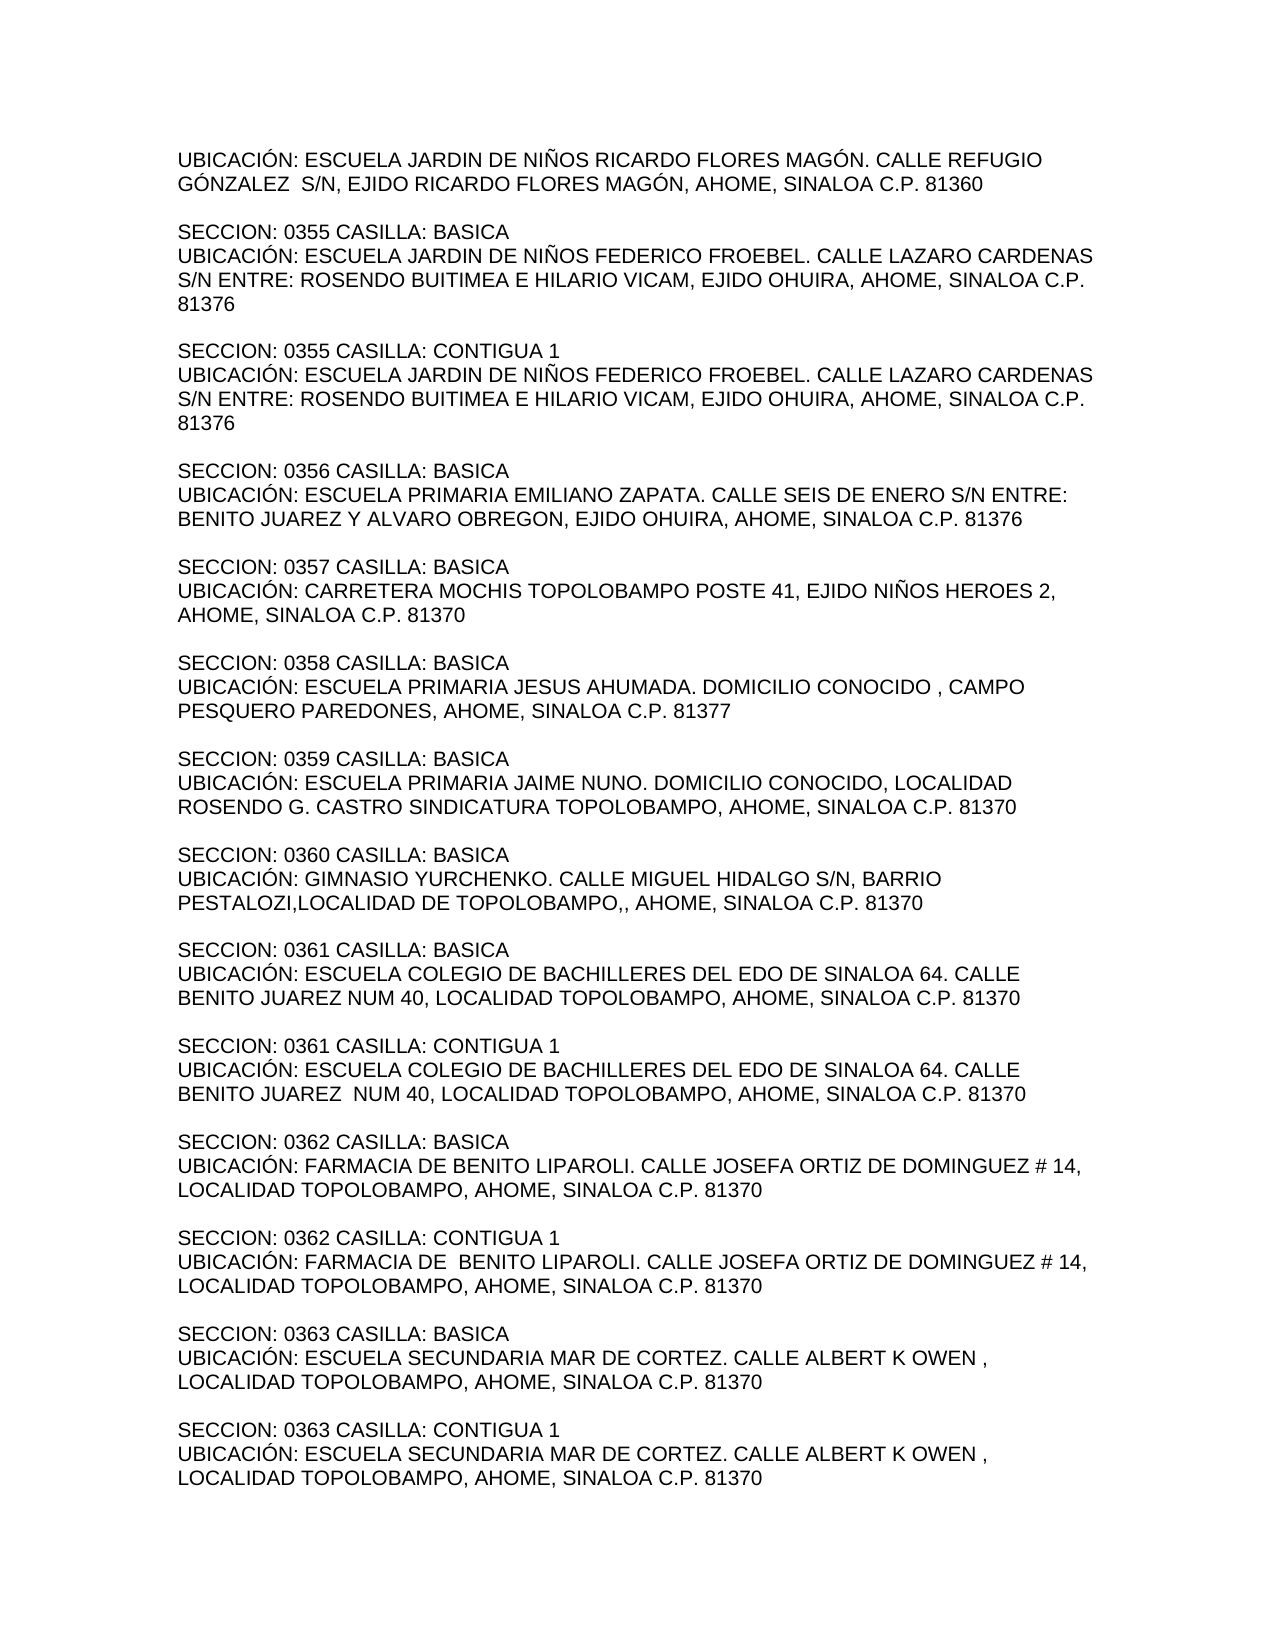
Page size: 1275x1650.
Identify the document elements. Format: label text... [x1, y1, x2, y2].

text UBICACIÓN: GIMNASIO YURCHENKO. CALLE MIGUEL HIDALGO S/N, BARRIO PESTALOZI,LOCALIDAD DE TOPOLOBAMPO,, AHOME, SINALOA C.P. 81370 [177, 866, 1098, 914]
text SECCION: 0362 CASILLA: CONTIGUA 1 [177, 1226, 1098, 1250]
text UBICACIÓN: ESCUELA PRIMARIA JAIME NUNO. DOMICILIO CONOCIDO, LOCALIDAD ROSENDO G. CASTRO SINDICATURA TOPOLOBAMPO, AHOME, SINALOA C.P. 81370 [177, 771, 1098, 818]
text SECCION: 0361 CASILLA: BASICA [177, 938, 1098, 962]
text SECCION: 0356 CASILLA: BASICA [177, 459, 1098, 483]
text SECCION: 0355 CASILLA: CONTIGUA 1 [177, 339, 1098, 363]
text UBICACIÓN: ESCUELA COLEGIO DE BACHILLERES DEL EDO DE SINALOA 64. CALLE BENITO JUAREZ NUM 40, LOCALIDAD TOPOLOBAMPO, AHOME, SINALOA C.P. 81370 [177, 962, 1098, 1010]
text UBICACIÓN: FARMACIA DE BENITO LIPAROLI. CALLE JOSEFA ORTIZ DE DOMINGUEZ # 14, LOCALIDAD TOPOLOBAMPO, AHOME, SINALOA C.P. 81370 [177, 1250, 1098, 1298]
text SECCION: 0363 CASILLA: BASICA [177, 1322, 1098, 1346]
text SECCION: 0355 CASILLA: BASICA [177, 219, 1098, 243]
text UBICACIÓN: ESCUELA JARDIN DE NIÑOS RICARDO FLORES MAGÓN. CALLE REFUGIO GÓNZALEZ S/N, EJIDO RICARDO FLORES MAGÓN, AHOME, SINALOA C.P. 81360 [177, 148, 1098, 196]
text UBICACIÓN: ESCUELA SECUNDARIA MAR DE CORTEZ. CALLE ALBERT K OWEN , LOCALIDAD TOPOLOBAMPO, AHOME, SINALOA C.P. 81370 [177, 1346, 1098, 1393]
text UBICACIÓN: CARRETERA MOCHIS TOPOLOBAMPO POSTE 41, EJIDO NIÑOS HEROES 2, AHOME, SINALOA C.P. 81370 [177, 579, 1098, 627]
text SECCION: 0358 CASILLA: BASICA [177, 651, 1098, 675]
text UBICACIÓN: ESCUELA PRIMARIA JESUS AHUMADA. DOMICILIO CONOCIDO , CAMPO PESQUERO PAREDONES, AHOME, SINALOA C.P. 81377 [177, 675, 1098, 723]
text UBICACIÓN: ESCUELA PRIMARIA EMILIANO ZAPATA. CALLE SEIS DE ENERO S/N ENTRE: BENITO JUAREZ Y ALVARO OBREGON, EJIDO OHUIRA, AHOME, SINALOA C.P. 81376 [177, 483, 1098, 531]
text UBICACIÓN: ESCUELA SECUNDARIA MAR DE CORTEZ. CALLE ALBERT K OWEN , LOCALIDAD TOPOLOBAMPO, AHOME, SINALOA C.P. 81370 [177, 1441, 1098, 1489]
text UBICACIÓN: ESCUELA JARDIN DE NIÑOS FEDERICO FROEBEL. CALLE LAZARO CARDENAS S/N ENTRE: ROSENDO BUITIMEA E HILARIO VICAM, EJIDO OHUIRA, AHOME, SINALOA C.P. 81376 [177, 363, 1098, 435]
text SECCION: 0362 CASILLA: BASICA [177, 1130, 1098, 1154]
text SECCION: 0357 CASILLA: BASICA [177, 555, 1098, 579]
text UBICACIÓN: ESCUELA JARDIN DE NIÑOS FEDERICO FROEBEL. CALLE LAZARO CARDENAS S/N ENTRE: ROSENDO BUITIMEA E HILARIO VICAM, EJIDO OHUIRA, AHOME, SINALOA C.P. 81376 [177, 243, 1098, 315]
text UBICACIÓN: FARMACIA DE BENITO LIPAROLI. CALLE JOSEFA ORTIZ DE DOMINGUEZ # 14, LOCALIDAD TOPOLOBAMPO, AHOME, SINALOA C.P. 81370 [177, 1154, 1098, 1202]
text SECCION: 0359 CASILLA: BASICA [177, 747, 1098, 771]
text SECCION: 0360 CASILLA: BASICA [177, 842, 1098, 866]
text UBICACIÓN: ESCUELA COLEGIO DE BACHILLERES DEL EDO DE SINALOA 64. CALLE BENITO JUAREZ NUM 40, LOCALIDAD TOPOLOBAMPO, AHOME, SINALOA C.P. 81370 [177, 1058, 1098, 1106]
text SECCION: 0361 CASILLA: CONTIGUA 1 [177, 1034, 1098, 1058]
text SECCION: 0363 CASILLA: CONTIGUA 1 [177, 1417, 1098, 1441]
